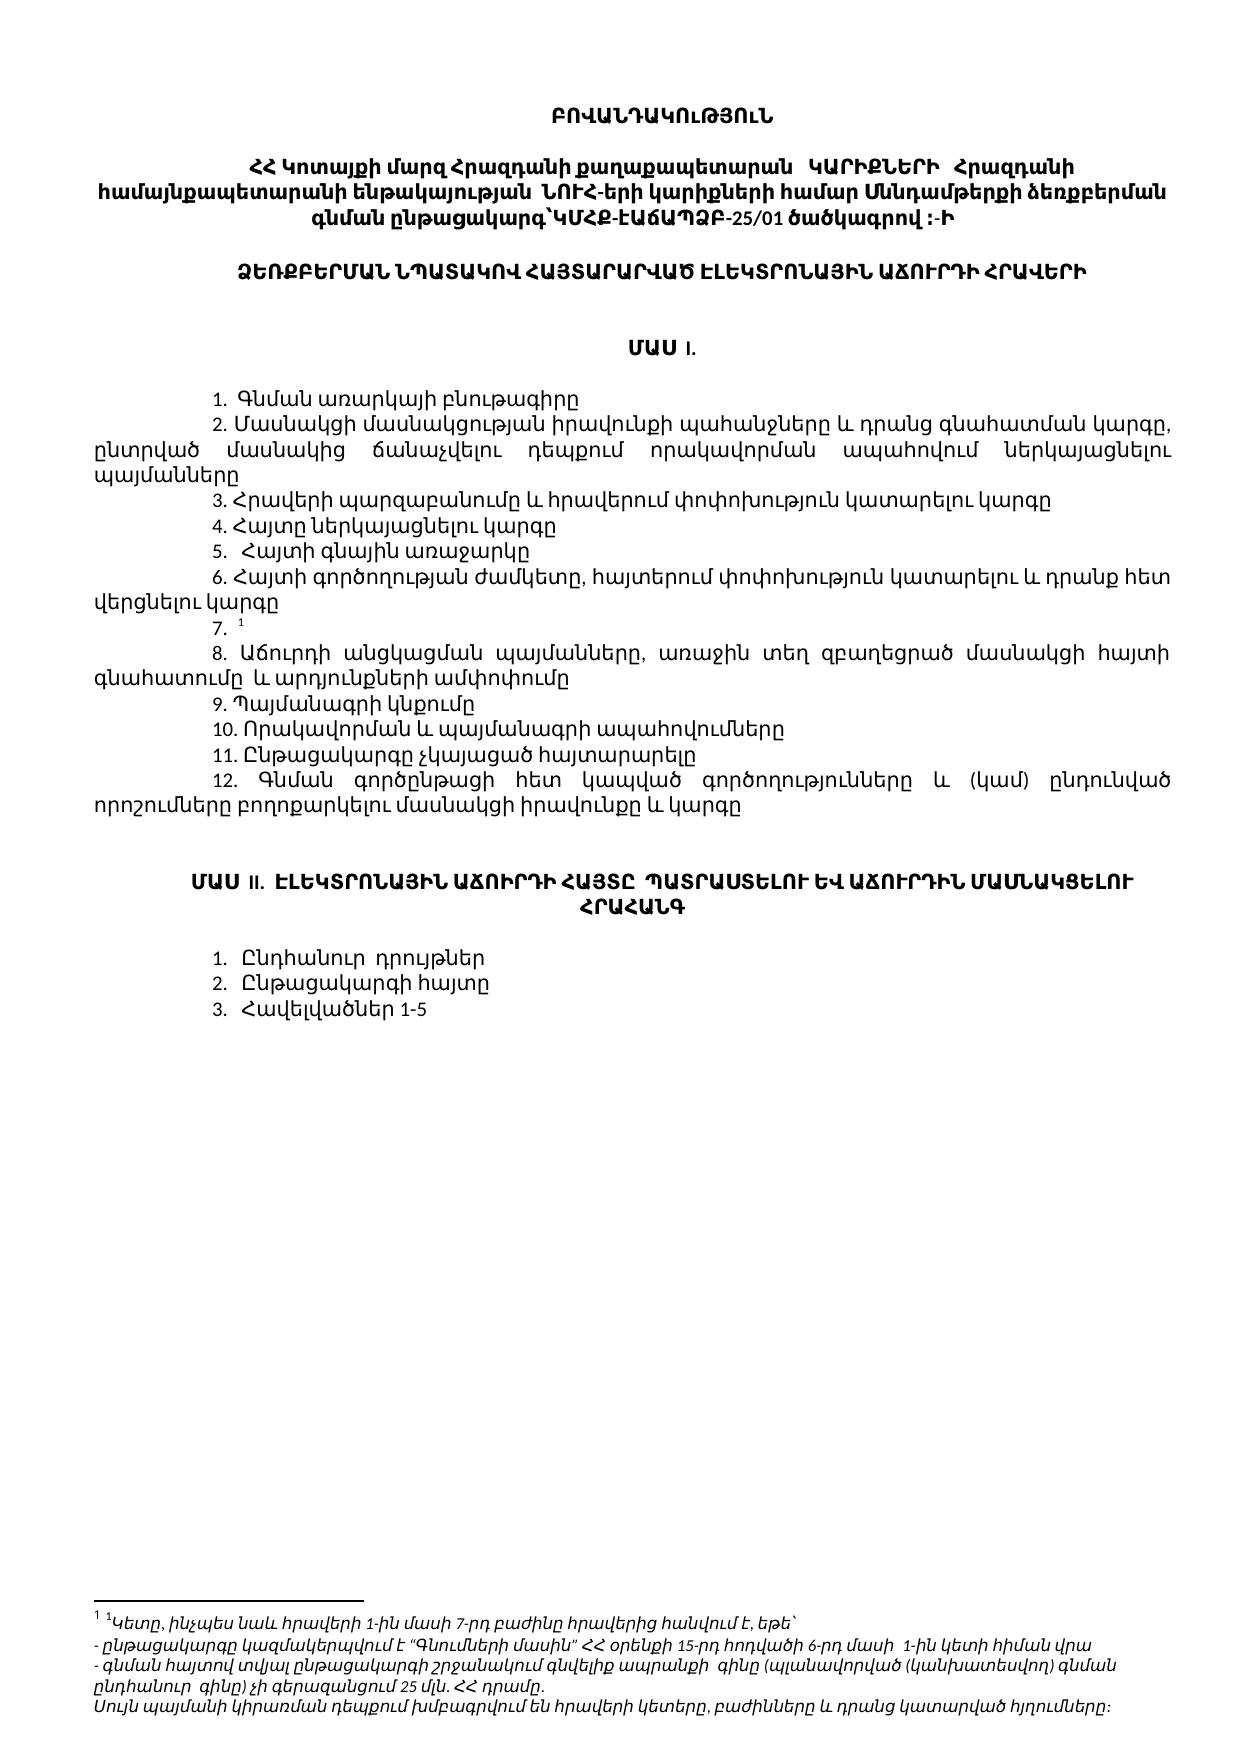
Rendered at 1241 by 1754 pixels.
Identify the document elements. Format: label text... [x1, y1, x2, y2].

text 5. Հայտի գնային առաջարկը [94, 538, 1171, 564]
text ՁԵՌՔԲԵՐՄԱՆ ՆՊԱՏԱԿՈՎ ՀԱՅՏԱՐԱՐՎԱԾ ԷԼԵԿՏՐՈՆԱՅԻՆ ԱՃՈՒՐԴԻ ՀՐԱՎԵՐԻ [94, 259, 1171, 284]
text 4. Հայտը ներկայացնելու կարգը [94, 513, 1171, 538]
text ԲՈՎԱՆԴԱԿՈւԹՅՈւՆ [94, 103, 1171, 128]
text 9. Պայմանագրի կնքումը [94, 691, 1171, 716]
text 3. Հրավերի պարզաբանումը և հրավերում փոփոխություն կատարելու կարգը [94, 488, 1171, 513]
text 3. Հավելվածներ 1-5 [94, 996, 1171, 1021]
text 1. Գնման առարկայի բնութագիրը [94, 386, 1171, 411]
text 12. Գնման գործընթացի հետ կապված գործողությունները և (կամ) ընդունված որոշումները բողոքարկելու մասնակցի իրավունքը և կարգը [94, 767, 1171, 818]
text ՀՀ Կոտայքի մարզ Հրազդանի քաղաքապետարան ԿԱՐԻՔՆԵՐԻ Հրազդանի համայնքապետարանի ենթակայության ՆՈՒՀ-երի կարիքների համար Սննդամթերքի ձեռքբերման գնման ընթացակարգ՝ԿՄՀՔ-էԱճԱՊՁԲ-25/01 ծածկագրով ։-Ի [94, 154, 1171, 230]
text 11. Ընթացակարգը չկայացած հայտարարելը [94, 742, 1171, 767]
text 6. Հայտի գործողության ժամկետը, հայտերում փոփոխություն կատարելու և դրանք հետ վերցնելու կարգը [94, 564, 1171, 615]
text ՄԱՍ I. [94, 335, 1171, 361]
text 1. Ընդհանուր դրույթներ [94, 945, 1171, 971]
text 10. Որակավորման և պայմանագրի ապահովումները [94, 716, 1171, 742]
text 8. Աճուրդի անցկացման պայմանները, առաջին տեղ զբաղեցրած մասնակցի հայտի գնահատումը և արդյունքների ամփոփումը [94, 640, 1171, 691]
text 2. Մասնակցի մասնակցության իրավունքի պահանջները և դրանց գնահատման կարգը, ընտրված մասնակից ճանաչվելու դեպքում որակավորման ապահովում ներկայացնելու պայմանները [94, 411, 1171, 488]
text ՄԱՍ II. ԷԼԵԿՏՐՈՆԱՅԻՆ ԱՃՈԻՐԴԻ ՀԱՅՏԸ ՊԱՏՐԱՍՏԵԼՈՒ ԵՎ ԱՃՈՒՐԴԻՆ ՄԱՍՆԱԿՑԵԼՈՒ ՀՐԱՀԱՆԳ [94, 869, 1171, 920]
text 7. 1 [94, 615, 1171, 640]
text 2. Ընթացակարգի հայտը [94, 971, 1171, 996]
